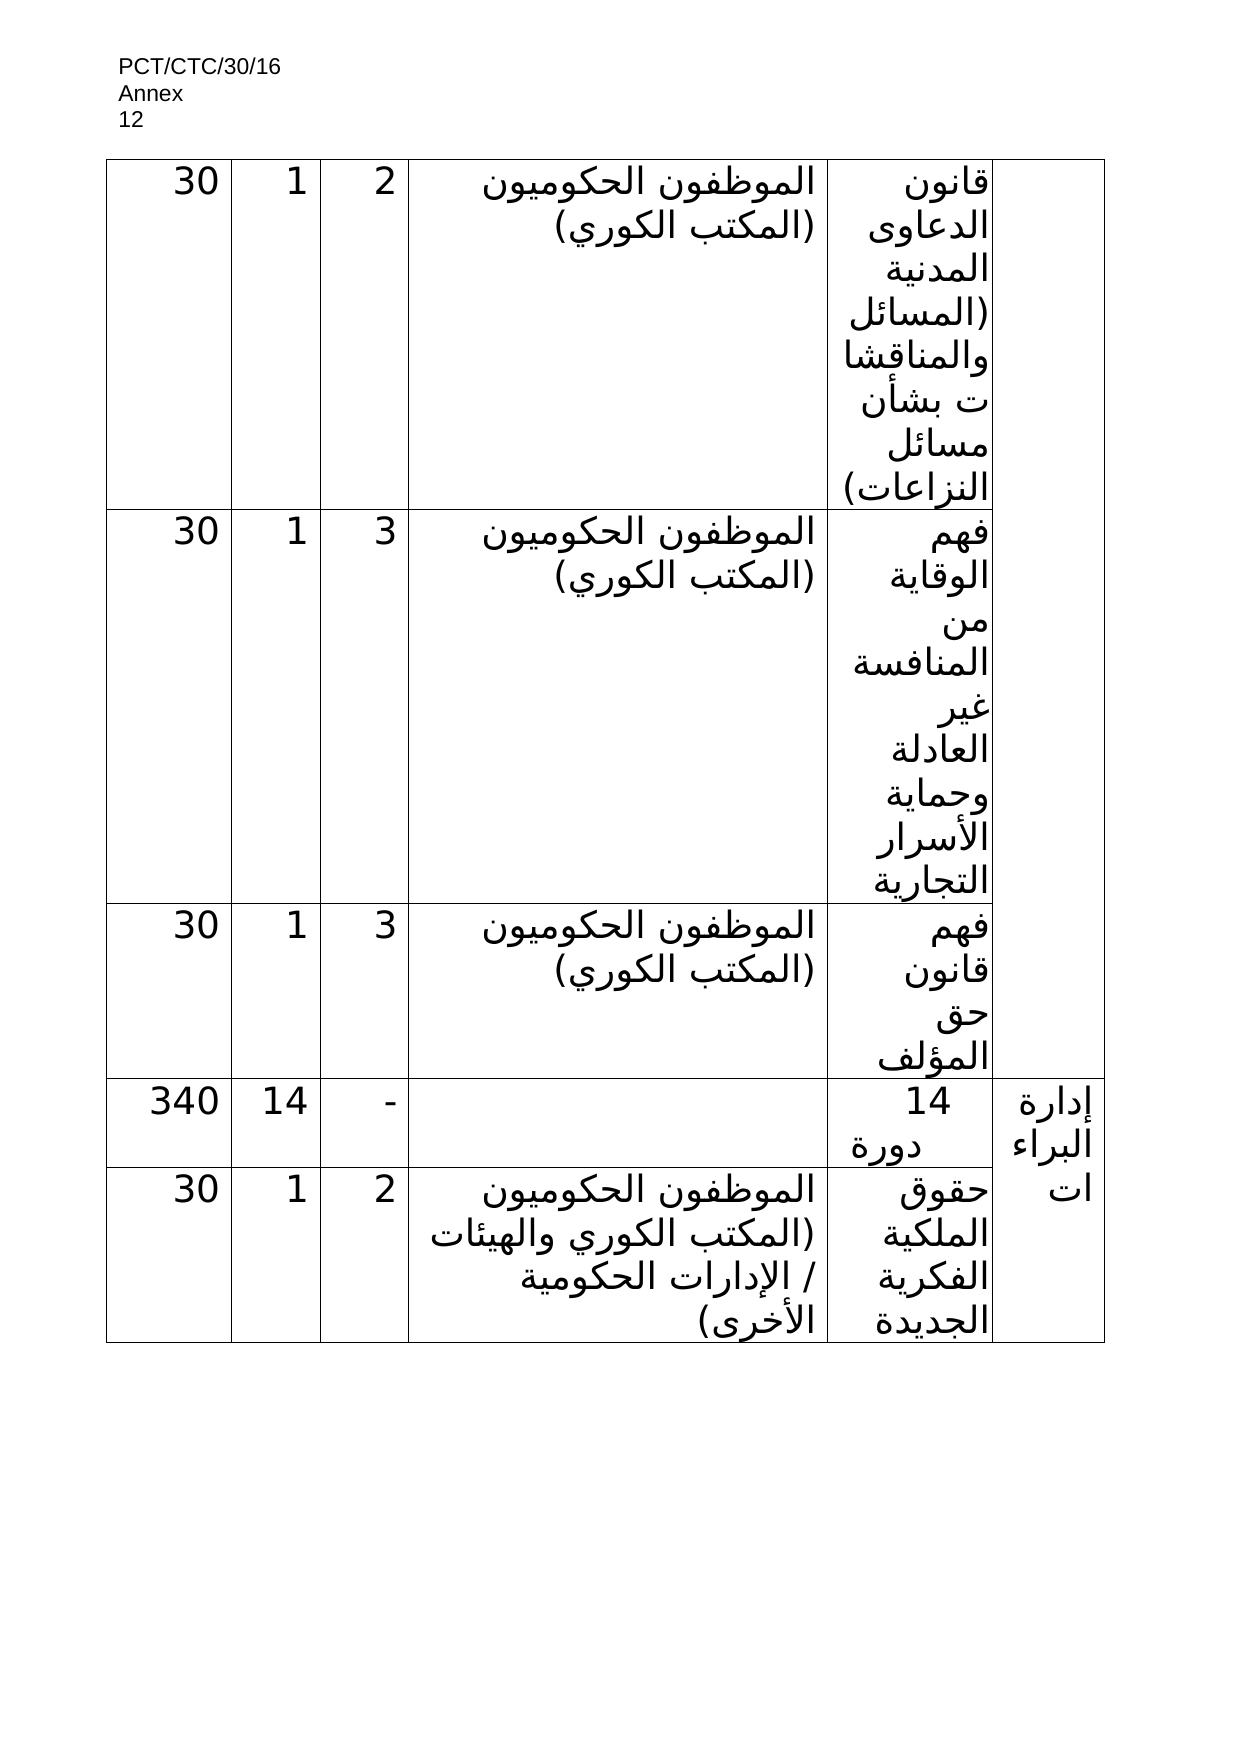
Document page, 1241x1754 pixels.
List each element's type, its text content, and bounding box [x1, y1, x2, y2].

table_cell 30 [107, 510, 231, 903]
table_cell 14 دورة [828, 1079, 992, 1167]
table_cell 1 [232, 510, 320, 903]
table_cell - [321, 1079, 408, 1167]
table_cell إدارة البراءات [993, 1079, 1104, 1342]
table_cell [409, 160, 827, 509]
table_cell الموظفون الحكوميون (المكتب الكوري) [409, 510, 827, 903]
table_cell قانون الدعاوى المدنية (المسائل والمناقشات بشأن مسائل النزاعات) [828, 160, 992, 509]
table_cell 30 [107, 160, 231, 509]
table_cell 2 [321, 1168, 408, 1342]
table_cell [409, 1079, 827, 1167]
table_cell 1 [232, 160, 320, 509]
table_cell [409, 1168, 827, 1342]
table_cell 30 [107, 904, 231, 1078]
table_cell 1 [232, 1168, 320, 1342]
table_cell 3 [321, 510, 408, 903]
table_cell 340 [107, 1079, 231, 1167]
table_cell 14 [232, 1079, 320, 1167]
table_cell 30 [107, 1168, 231, 1342]
table_cell الموظفون الحكوميون (المكتب الكوري) [409, 904, 827, 1078]
table_cell 2 [321, 160, 408, 509]
table_cell فهم الوقاية من المنافسة غير العادلة وحماية الأسرار التجارية [828, 510, 992, 903]
table_cell 3 [321, 904, 408, 1078]
table_cell فهم قانون حق المؤلف [828, 904, 992, 1078]
table_cell 1 [232, 904, 320, 1078]
table_cell حقوق الملكية الفكرية الجديدة [828, 1168, 992, 1342]
